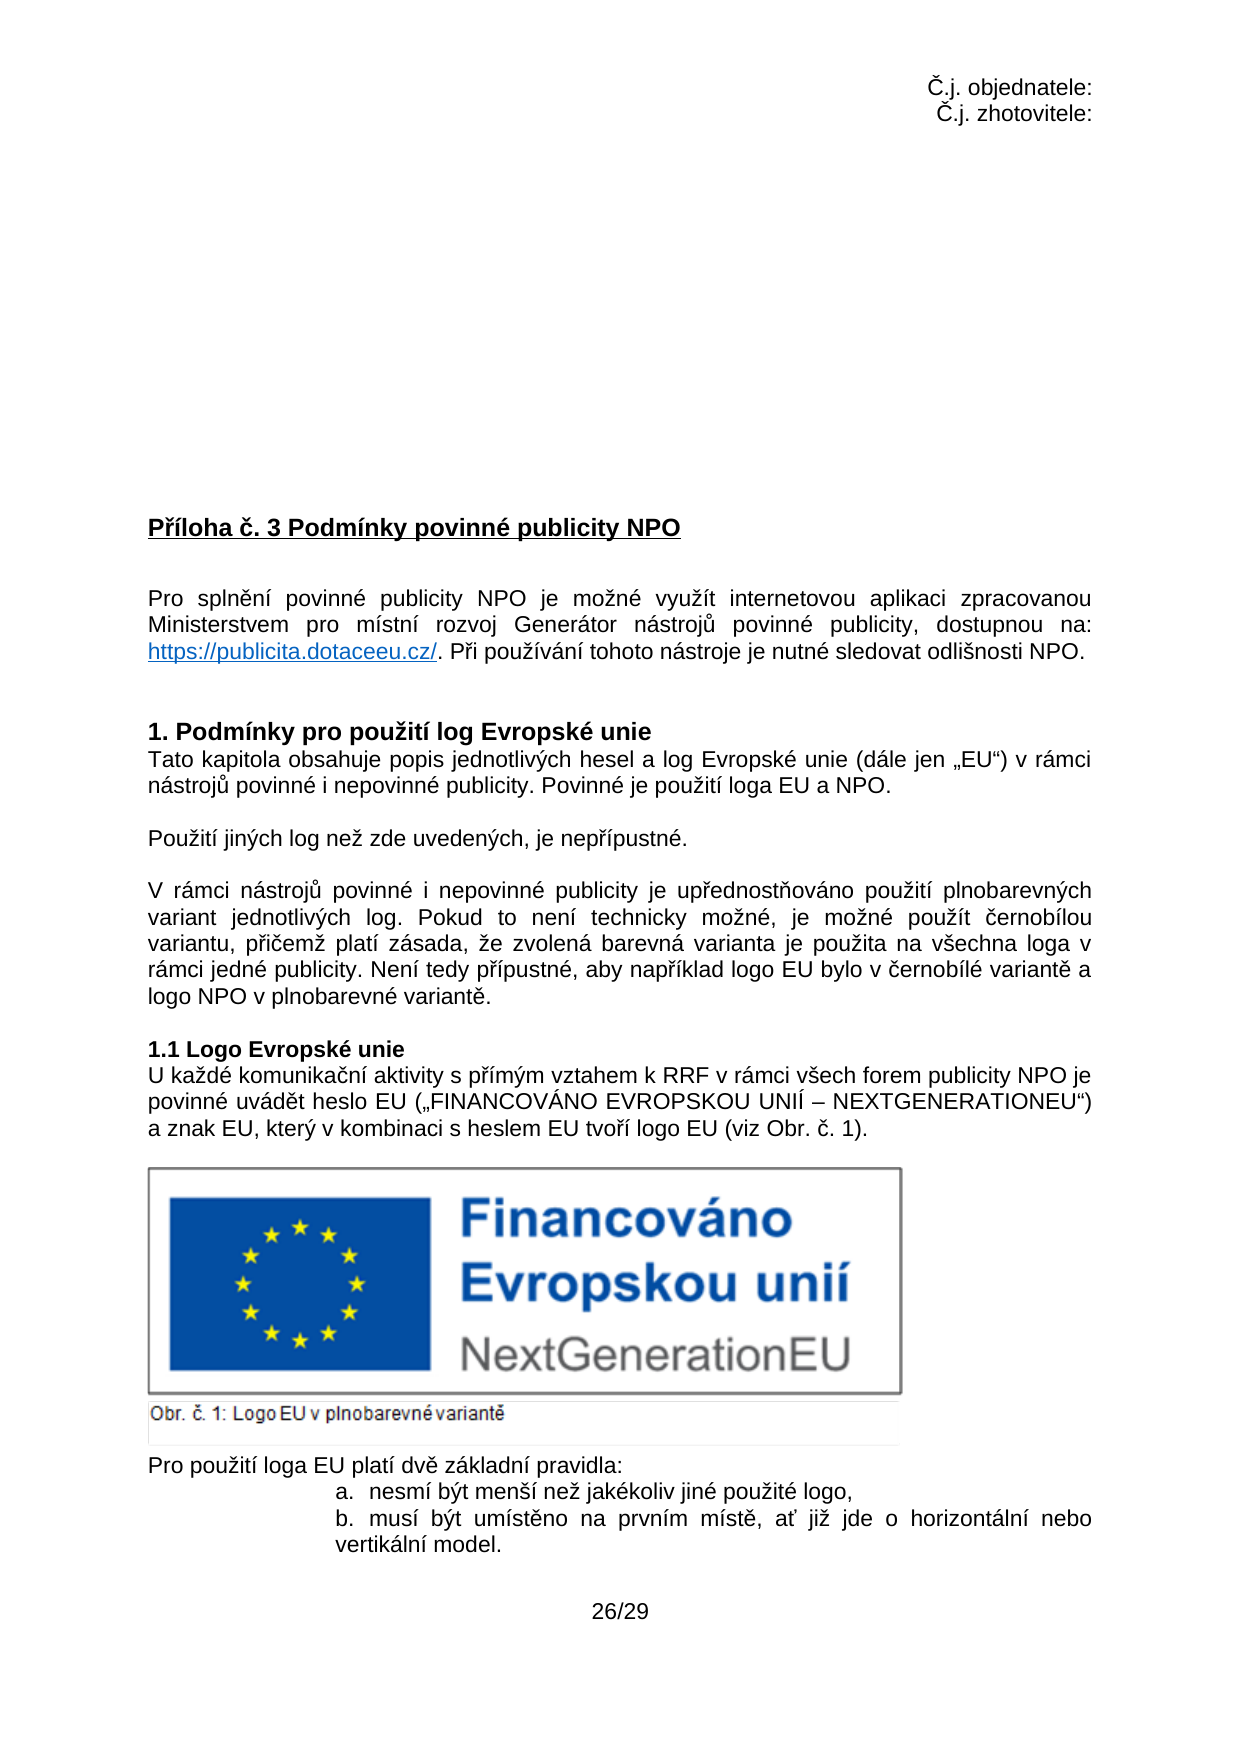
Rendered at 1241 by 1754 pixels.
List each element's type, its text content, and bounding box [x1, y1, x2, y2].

text Tato kapitola obsahuje popis jednotlivých hesel a log Evropské unie (dále jen „EU“) v rámci nástrojů povinné i nepovinné publicity. Povinné je použití loga EU a NPO. [148, 746, 1093, 798]
text Pro použití loga EU platí dvě základní pravidla: [148, 1452, 1093, 1478]
text 1.1 Logo Evropské unie [148, 1036, 1093, 1062]
list musí být umístěno na prvním místě, ať již jde o horizontální nebo vertikální model. [335, 1504, 1093, 1557]
text 1. Podmínky pro použití log Evropské unie [148, 717, 1093, 746]
picture [147, 1167, 906, 1447]
text Pro splnění povinné publicity NPO je možné využít internetovou aplikaci zpracovanou Ministerstvem pro místní rozvoj Generátor nástrojů povinné publicity, dostupnou na: https://publicita.dotaceeu.cz/. Při používání tohoto nástroje je nutné sledovat odlišnosti NPO. [148, 585, 1093, 664]
text Příloha č. 3 Podmínky povinné publicity NPO [148, 513, 1093, 542]
text V rámci nástrojů povinné i nepovinné publicity je upřednostňováno použití plnobarevných variant jednotlivých log. Pokud to není technicky možné, je možné použít černobílou variantu, přičemž platí zásada, že zvolená barevná varianta je použita na všechna loga v rámci jedné publicity. Není tedy přípustné, aby například logo EU bylo v černobílé variantě a logo NPO v plnobarevné variantě. [148, 877, 1093, 1009]
text Použití jiných log než zde uvedených, je nepřípustné. [148, 825, 1093, 851]
text U každé komunikační aktivity s přímým vztahem k RRF v rámci všech forem publicity NPO je povinné uvádět heslo EU („FINANCOVÁNO EVROPSKOU UNIÍ – NEXTGENERATIONEU“) a znak EU, který v kombinaci s heslem EU tvoří logo EU (viz Obr. č. 1). [148, 1062, 1093, 1141]
list nesmí být menší než jakékoliv jiné použité logo, [335, 1478, 1093, 1504]
